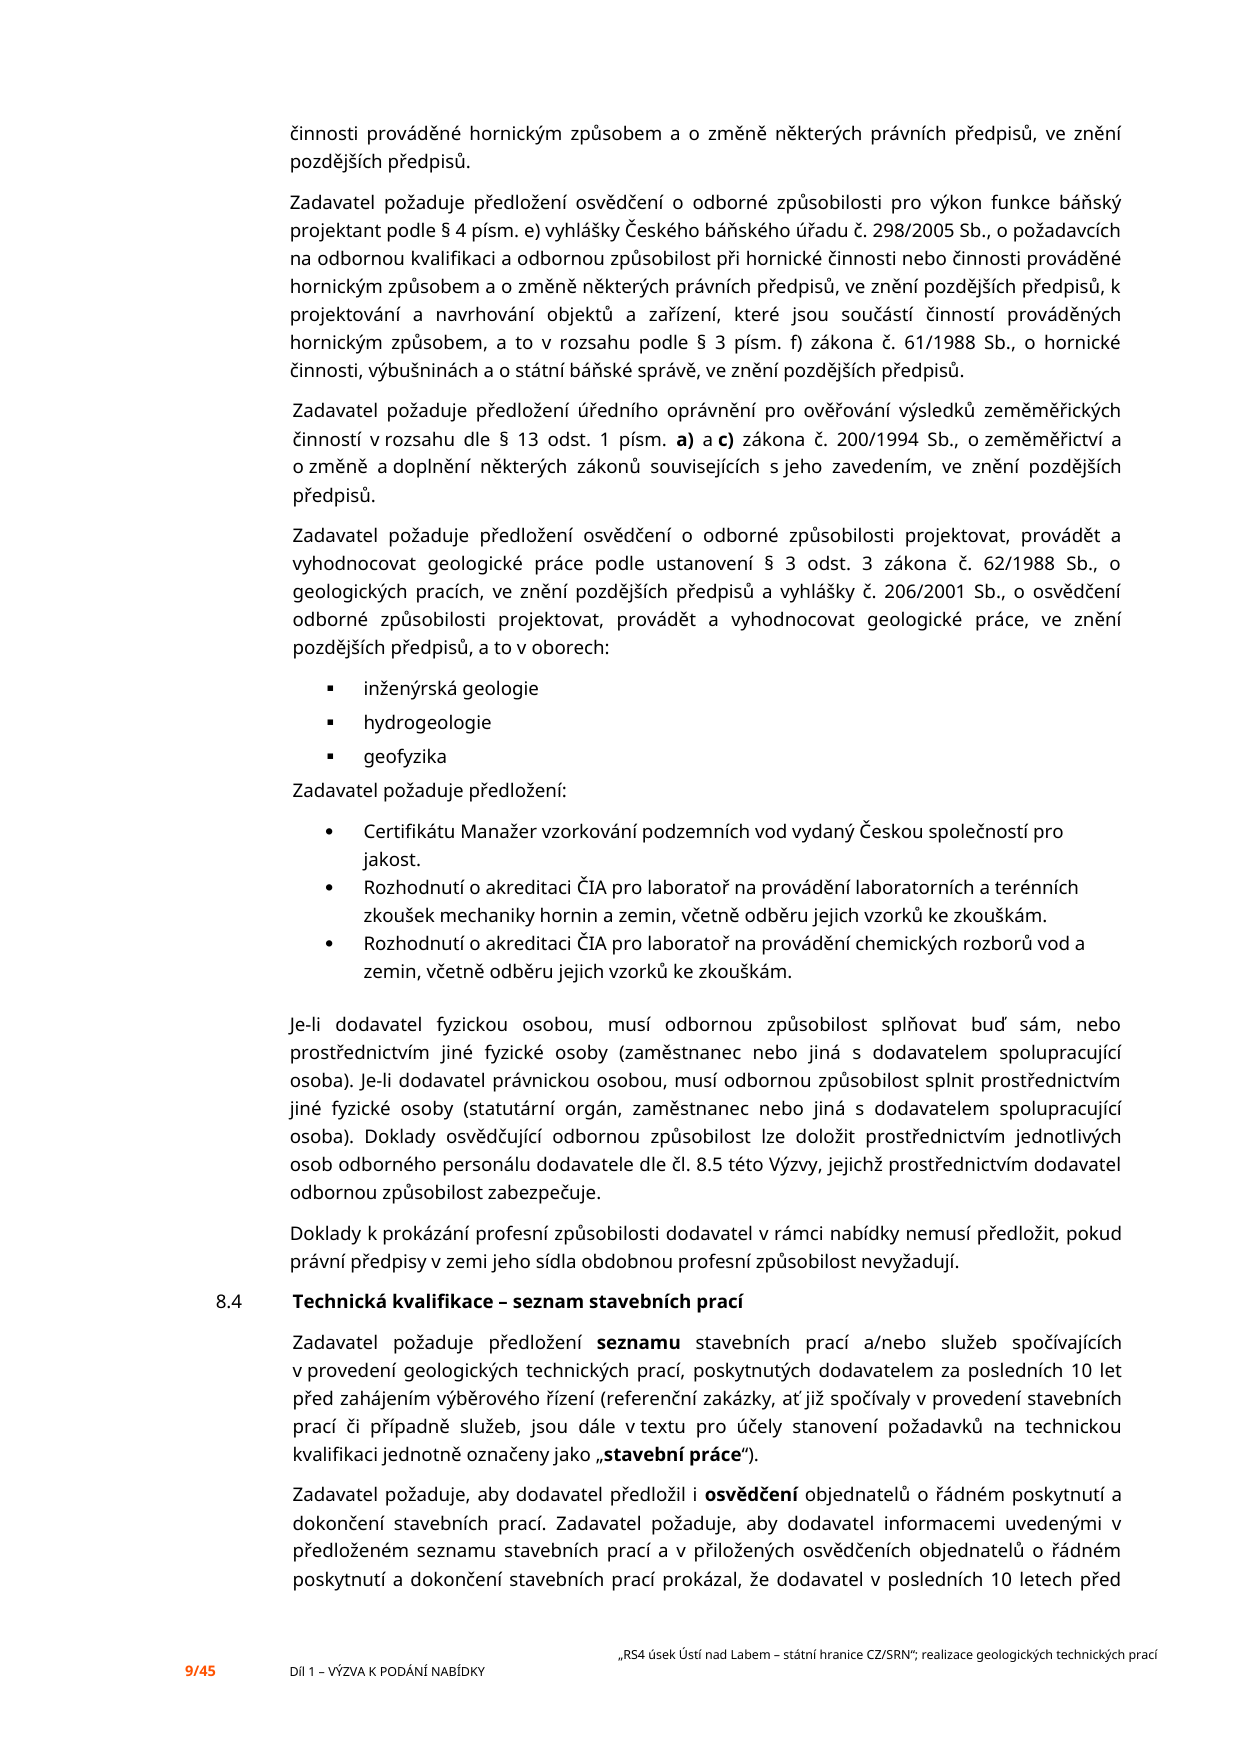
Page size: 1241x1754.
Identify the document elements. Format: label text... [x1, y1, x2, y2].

text Technická kvalifikace – seznam stavebních prací [216, 1289, 1122, 1314]
list Zadavatel požaduje předložení: [292, 778, 1122, 803]
list inženýrská geologie [326, 675, 1122, 701]
text Zadavatel požaduje předložení seznamu stavebních prací a/nebo služeb spočívajících v provedení geologických technických prací, poskytnutých dodavatelem za posledních 10 let před zahájením výběrového řízení (referenční zakázky, ať již spočívaly v provedení stavebních prací či případně služeb, jsou dále v textu pro účely stanovení požadavků na technickou kvalifikaci jednotně označeny jako „stavební práce“). [292, 1329, 1122, 1467]
list Zadavatel požaduje předložení osvědčení o odborné způsobilosti projektovat, provádět a vyhodnocovat geologické práce podle ustanovení § 3 odst. 3 zákona č. 62/1988 Sb., o geologických pracích, ve znění pozdějších předpisů a vyhlášky č. 206/2001 Sb., o osvědčení odborné způsobilosti projektovat, provádět a vyhodnocovat geologické práce, ve znění pozdějších předpisů, a to v oborech: [292, 522, 1122, 660]
list hydrogeologie [326, 709, 1122, 735]
list geofyzika [326, 743, 1122, 769]
text Doklady k prokázání profesní způsobilosti dodavatel v rámci nabídky nemusí předložit, pokud právní předpisy v zemi jeho sídla obdobnou profesní způsobilost nevyžadují. [289, 1220, 1122, 1274]
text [292, 1482, 1122, 1591]
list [289, 121, 1122, 174]
list Rozhodnutí o akreditaci ČIA pro laboratoř na provádění chemických rozborů vod a zemin, včetně odběru jejich vzorků ke zkouškám. [326, 930, 1122, 984]
list Zadavatel požaduje předložení úředního oprávnění pro ověřování výsledků zeměměřických činností v rozsahu dle § 13 odst. 1 písm. a) a c) zákona č. 200/1994 Sb., o zeměměřictví a o změně a doplnění některých zákonů souvisejících s jeho zavedením, ve znění pozdějších předpisů. [292, 398, 1122, 507]
text Je-li dodavatel fyzickou osobou, musí odbornou způsobilost splňovat buď sám, nebo prostřednictvím jiné fyzické osoby (zaměstnanec nebo jiná s dodavatelem spolupracující osoba). Je-li dodavatel právnickou osobou, musí odbornou způsobilost splnit prostřednictvím jiné fyzické osoby (statutární orgán, zaměstnanec nebo jiná s dodavatelem spolupracující osoba). Doklady osvědčující odbornou způsobilost lze doložit prostřednictvím jednotlivých osob odborného personálu dodavatele dle čl. 8.5 této Výzvy, jejichž prostřednictvím dodavatel odbornou způsobilost zabezpečuje. [289, 1011, 1122, 1205]
list Rozhodnutí o akreditaci ČIA pro laboratoř na provádění laboratorních a terénních zkoušek mechaniky hornin a zemin, včetně odběru jejich vzorků ke zkouškám. [326, 874, 1122, 928]
list Zadavatel požaduje předložení osvědčení o odborné způsobilosti pro výkon funkce báňský projektant podle § 4 písm. e) vyhlášky Českého báňského úřadu č. 298/2005 Sb., o požadavcích na odbornou kvalifikaci a odbornou způsobilost při hornické činnosti nebo činnosti prováděné hornickým způsobem a o změně některých právních předpisů, ve znění pozdějších předpisů, k projektování a navrhování objektů a zařízení, které jsou součástí činností prováděných hornickým způsobem, a to v rozsahu podle § 3 písm. f) zákona č. 61/1988 Sb., o hornické činnosti, výbušninách a o státní báňské správě, ve znění pozdějších předpisů. [289, 189, 1122, 383]
list Certifikátu Manažer vzorkování podzemních vod vydaný Českou společností pro jakost. [326, 818, 1122, 872]
